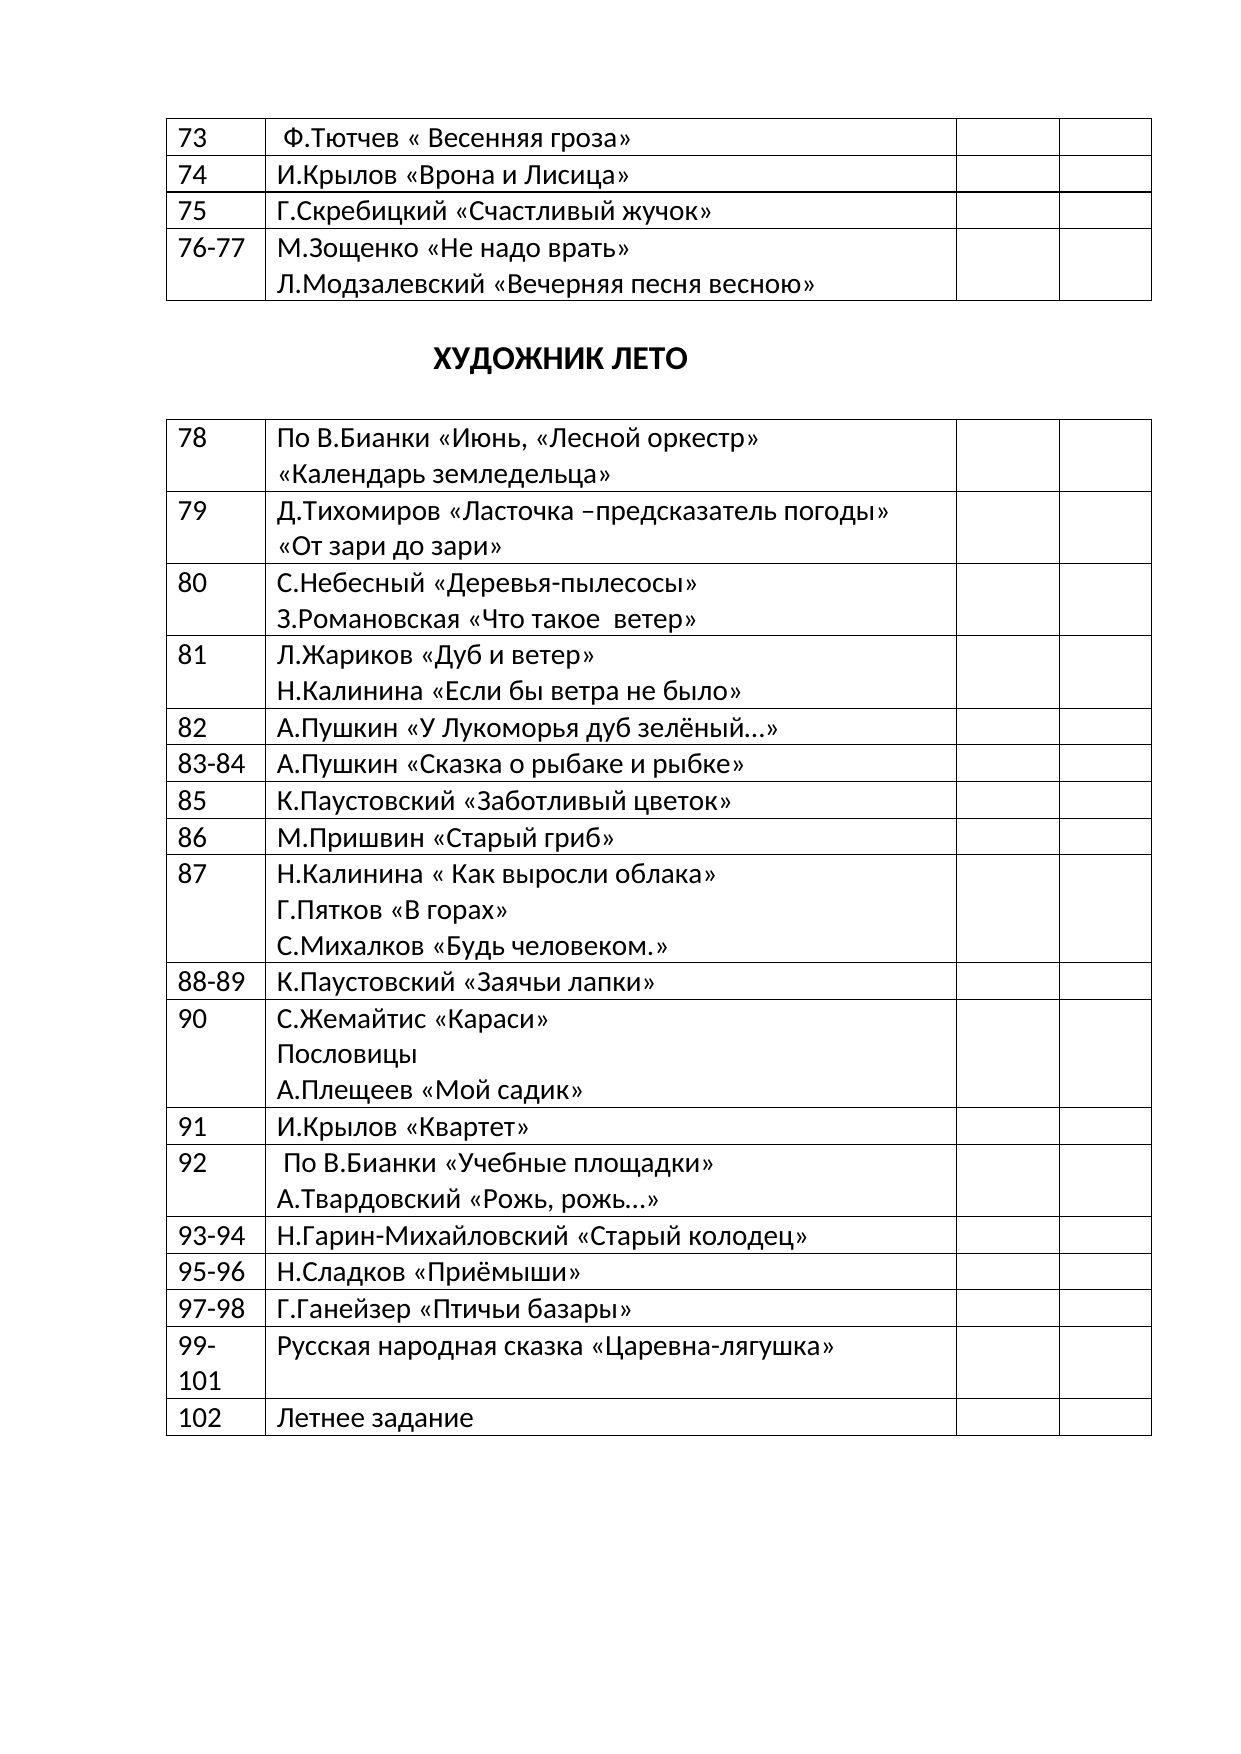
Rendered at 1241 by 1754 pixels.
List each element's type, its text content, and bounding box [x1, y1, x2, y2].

table_cell 88-89 [167, 963, 265, 999]
table_cell [1060, 492, 1151, 563]
table_cell А.Пушкин «Сказка о рыбаке и рыбке» [266, 745, 956, 781]
table_cell 95-96 [167, 1254, 265, 1289]
table_cell [1060, 709, 1151, 744]
table_cell 78 [167, 420, 265, 491]
table_cell [1060, 1217, 1151, 1252]
table_cell [957, 492, 1059, 563]
table_cell [1060, 564, 1151, 635]
table_cell 82 [167, 709, 265, 744]
table_cell Н.Калинина « Как выросли облака» Г.Пятков «В горах» С.Михалков «Будь человеком.» [266, 855, 956, 962]
table_cell 92 [167, 1145, 265, 1216]
table_cell [1060, 229, 1151, 300]
table_cell [1060, 1254, 1151, 1289]
table_cell 75 [167, 193, 265, 228]
table_cell Летнее задание [266, 1399, 956, 1435]
table_cell 87 [167, 855, 265, 962]
table_cell [957, 1145, 1059, 1216]
table_cell 102 [167, 1399, 265, 1435]
table_cell [957, 564, 1059, 635]
table_cell [1060, 1290, 1151, 1326]
table_cell [957, 745, 1059, 781]
table_cell 73 [167, 119, 265, 155]
table_cell 74 [167, 156, 265, 191]
table_cell [1060, 855, 1151, 962]
table_cell 93-94 [167, 1217, 265, 1252]
table_cell Д.Тихомиров «Ласточка –предсказатель погоды» «От зари до зари» [266, 492, 956, 563]
table_cell [1060, 745, 1151, 781]
table_cell [1060, 782, 1151, 818]
table_cell М.Пришвин «Старый гриб» [266, 819, 956, 854]
table_cell 85 [167, 782, 265, 818]
table_cell [1060, 156, 1151, 191]
table_cell 76-77 [167, 229, 265, 300]
table_cell 91 [167, 1108, 265, 1143]
table_cell К.Паустовский «Заячьи лапки» [266, 963, 956, 999]
table_cell [1060, 1108, 1151, 1143]
table_cell 83-84 [167, 745, 265, 781]
table_cell Н.Сладков «Приёмыши» [266, 1254, 956, 1289]
table_cell [1060, 119, 1151, 155]
table_cell [957, 963, 1059, 999]
table_cell [957, 1399, 1059, 1435]
table_cell 90 [167, 1000, 265, 1107]
table_cell [957, 193, 1059, 228]
table_cell [957, 156, 1059, 191]
table_cell [957, 636, 1059, 708]
table_cell Н.Гарин-Михайловский «Старый колодец» [266, 1217, 956, 1252]
table_cell [957, 855, 1059, 962]
table_cell 79 [167, 492, 265, 563]
table_cell С.Небесный «Деревья-пылесосы» З.Романовская «Что такое ветер» [266, 564, 956, 635]
table_cell По В.Бианки «Июнь, «Лесной оркестр» «Календарь земледельца» [266, 420, 956, 491]
table_cell [1060, 1145, 1151, 1216]
table_cell [957, 1000, 1059, 1107]
table_cell [1060, 963, 1151, 999]
table_cell [1060, 1399, 1151, 1435]
table_cell [957, 782, 1059, 818]
table_cell Г.Скребицкий «Счастливый жучок» [266, 193, 956, 228]
table_cell А.Пушкин «У Лукоморья дуб зелёный…» [266, 709, 956, 744]
table_cell И.Крылов «Врона и Лисица» [266, 156, 956, 191]
table_cell [957, 1217, 1059, 1252]
table_cell [1060, 420, 1151, 491]
table_cell [957, 229, 1059, 300]
table_cell [1060, 1327, 1151, 1398]
table_cell С.Жемайтис «Караси» Пословицы А.Плещеев «Мой садик» [266, 1000, 956, 1107]
table_cell 97-98 [167, 1290, 265, 1326]
table_cell М.Зощенко «Не надо врать» Л.Модзалевский «Вечерняя песня весною» [266, 229, 956, 300]
table_cell [957, 119, 1059, 155]
table_cell К.Паустовский «Заботливый цветок» [266, 782, 956, 818]
table_cell По В.Бианки «Учебные площадки» А.Твардовский «Рожь, рожь…» [266, 1145, 956, 1216]
table_cell [957, 1327, 1059, 1398]
table_cell Г.Ганейзер «Птичьи базары» [266, 1290, 956, 1326]
table_cell [957, 709, 1059, 744]
table_cell [1060, 193, 1151, 228]
table_cell [1060, 819, 1151, 854]
table_cell 80 [167, 564, 265, 635]
table_cell 99-101 [167, 1327, 265, 1398]
table_cell [957, 819, 1059, 854]
table_cell 81 [167, 636, 265, 708]
table_cell [957, 420, 1059, 491]
table_cell Ф.Тютчев « Весенняя гроза» [266, 119, 956, 155]
table_cell [957, 1108, 1059, 1143]
table_cell И.Крылов «Квартет» [266, 1108, 956, 1143]
table_cell [1060, 1000, 1151, 1107]
table_cell Л.Жариков «Дуб и ветер» Н.Калинина «Если бы ветра не было» [266, 636, 956, 708]
table_cell [957, 1254, 1059, 1289]
table_cell Русская народная сказка «Царевна-лягушка» [266, 1327, 956, 1398]
table_cell [957, 1290, 1059, 1326]
table_cell [1060, 636, 1151, 708]
table_cell ХУДОЖНИК ЛЕТО [166, 301, 1152, 418]
table_cell 86 [167, 819, 265, 854]
